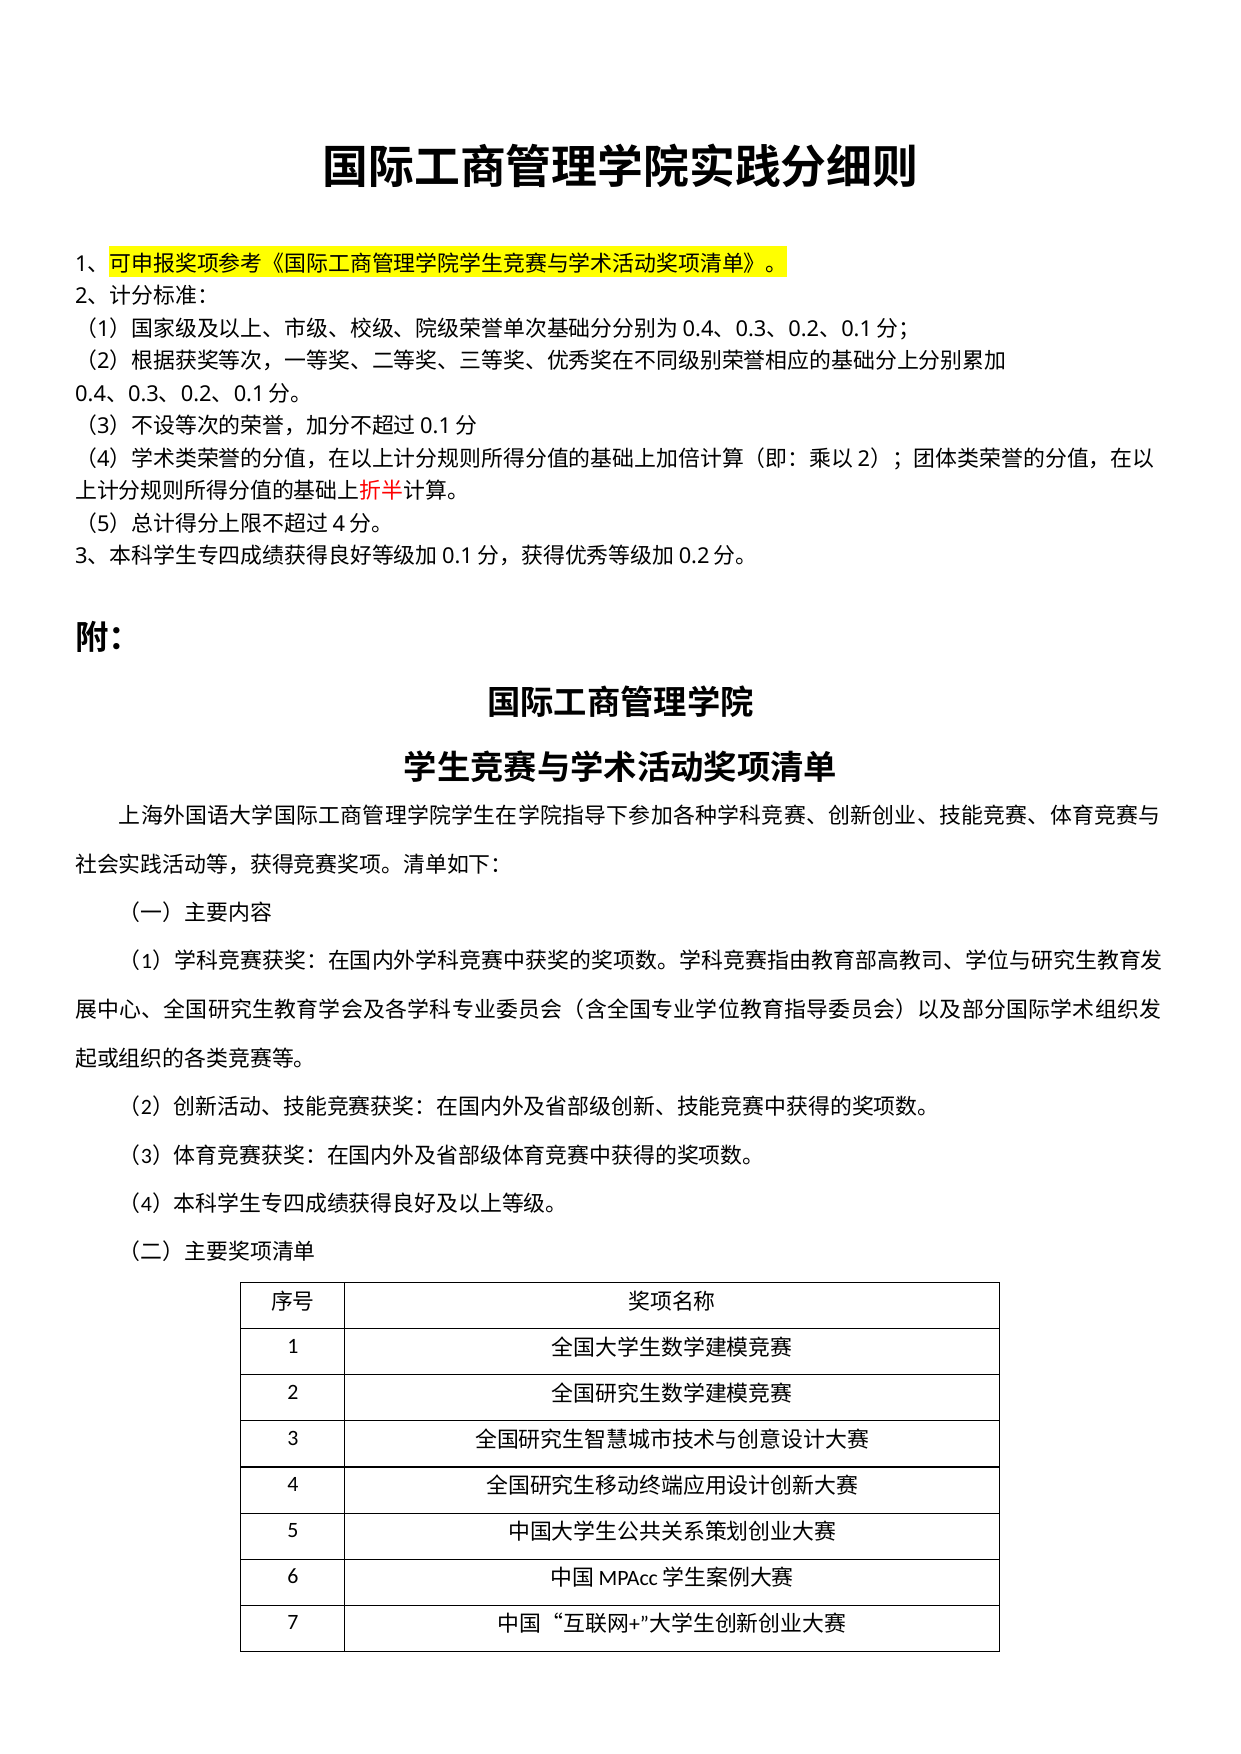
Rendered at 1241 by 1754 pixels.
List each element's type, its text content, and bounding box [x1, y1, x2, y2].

table_cell 6 [241, 1560, 344, 1604]
text （5）总计得分上限不超过4分。 [75, 505, 1165, 538]
text （4）本科学生专四成绩获得良好及以上等级。 [75, 1186, 1165, 1218]
table_cell 1 [241, 1329, 344, 1374]
text （一）主要内容 [75, 895, 1165, 927]
table_cell 中国“互联网+”大学生创新创业大赛 [345, 1606, 999, 1651]
table_cell 5 [241, 1514, 344, 1558]
text （1）学科竞赛获奖：在国内外学科竞赛中获奖的奖项数。学科竞赛指由教育部高教司、学位与研究生教育发展中心、全国研究生教育学会及各学科专业委员会（含全国专业学位教育指导委员会）以及部分国际学术组织发起或组织的各类竞赛等。 [75, 943, 1165, 1073]
table_cell 2 [241, 1375, 344, 1420]
table_header 奖项名称 [345, 1283, 999, 1328]
text （4）学术类荣誉的分值，在以上计分规则所得分值的基础上加倍计算（即：乘以2）；团体类荣誉的分值，在以上计分规则所得分值的基础上折半计算。 [75, 440, 1165, 505]
text （3）体育竞赛获奖：在国内外及省部级体育竞赛中获得的奖项数。 [75, 1137, 1165, 1170]
table_cell 全国大学生数学建模竞赛 [345, 1329, 999, 1374]
table_cell 7 [241, 1606, 344, 1651]
text 国际工商管理学院实践分细则 [75, 115, 1165, 213]
text 1、可申报奖项参考《国际工商管理学院学生竞赛与学术活动奖项清单》。 [75, 245, 1165, 278]
text （二）主要奖项清单 [75, 1234, 1165, 1266]
table_cell 4 [241, 1468, 344, 1512]
text 上海外国语大学国际工商管理学院学生在学院指导下参加各种学科竞赛、创新创业、技能竞赛、体育竞赛与社会实践活动等，获得竞赛奖项。清单如下： [75, 798, 1165, 879]
text 3、本科学生专四成绩获得良好等级加0.1分，获得优秀等级加0.2分。 [75, 538, 1165, 570]
text 附： [75, 603, 1165, 668]
text 国际工商管理学院 [75, 668, 1165, 733]
table_cell 3 [241, 1421, 344, 1466]
text 学生竞赛与学术活动奖项清单 [75, 733, 1165, 798]
table_header 序号 [241, 1283, 344, 1328]
text （2）创新活动、技能竞赛获奖：在国内外及省部级创新、技能竞赛中获得的奖项数。 [75, 1089, 1165, 1121]
table_cell 全国研究生数学建模竞赛 [345, 1375, 999, 1420]
table_cell 全国研究生移动终端应用设计创新大赛 [345, 1468, 999, 1512]
text （2）根据获奖等次，一等奖、二等奖、三等奖、优秀奖在不同级别荣誉相应的基础分上分别累加0.4、0.3、0.2、0.1分。 [75, 343, 1165, 408]
table_cell 中国MPAcc学生案例大赛 [345, 1560, 999, 1604]
table_cell 全国研究生智慧城市技术与创意设计大赛 [345, 1421, 999, 1466]
text （3）不设等次的荣誉，加分不超过0.1分 [75, 408, 1165, 440]
table_cell 中国大学生公共关系策划创业大赛 [345, 1514, 999, 1558]
text （1）国家级及以上、市级、校级、院级荣誉单次基础分分别为0.4、0.3、0.2、0.1分； [75, 310, 1165, 343]
text 2、计分标准： [75, 278, 1165, 310]
